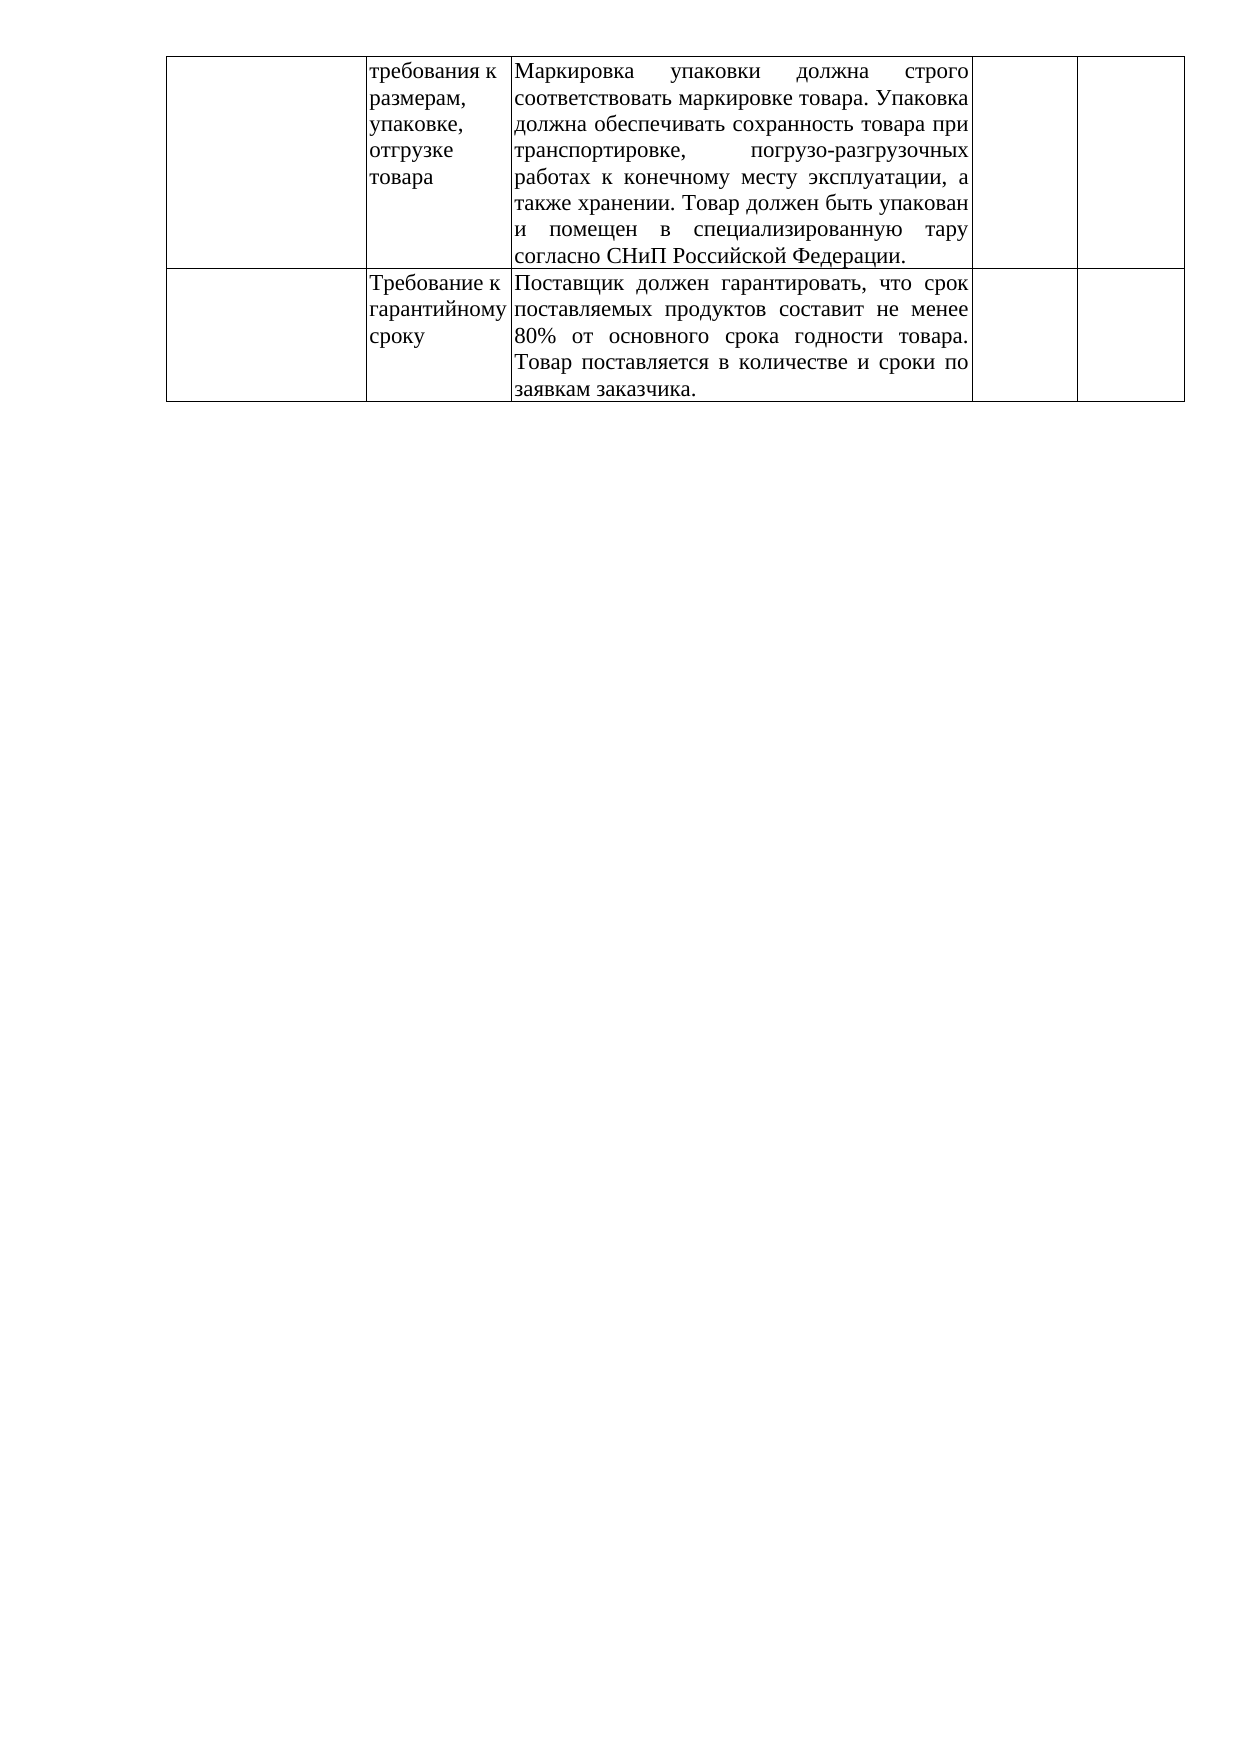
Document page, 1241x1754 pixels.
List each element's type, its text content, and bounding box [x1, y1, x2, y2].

table_cell Поставщик должен гарантировать, что срок поставляемых продуктов составит не менее 80% от основного срока годности товара. Товар поставляется в количестве и сроки по заявкам заказчика. [512, 269, 972, 401]
table_cell [973, 269, 1077, 401]
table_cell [367, 57, 511, 268]
table_cell [1078, 269, 1184, 401]
table_cell Требование к гарантийному сроку [367, 269, 511, 401]
table_cell [167, 269, 366, 401]
